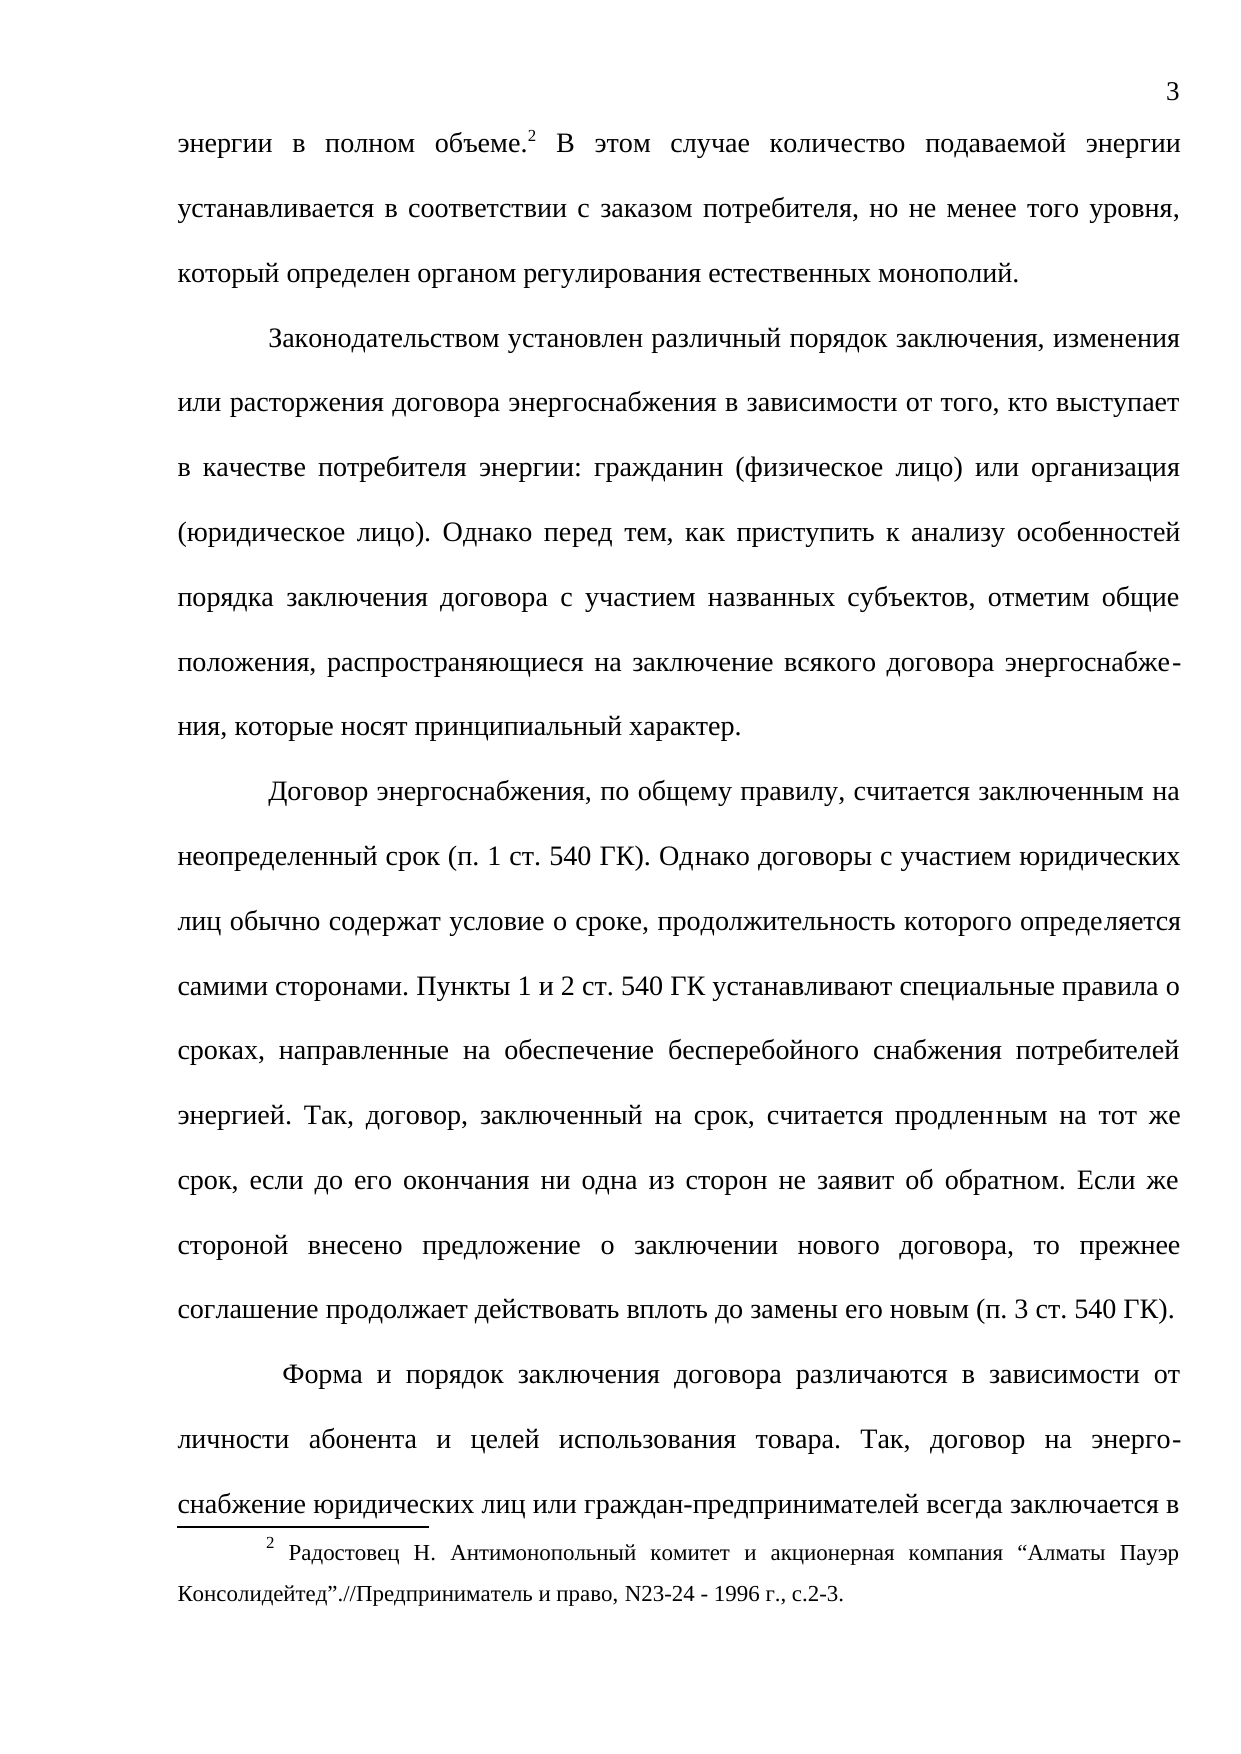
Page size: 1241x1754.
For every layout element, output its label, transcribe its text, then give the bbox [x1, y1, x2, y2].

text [177, 125, 1181, 288]
text Договор энергоснабжения, по общему правилу, считается заключенным на неопределенный срок (п. 1 ст. 540 ГК). Однако договоры с участием юридических лиц обычно содержат условие о сроке, продолжительность которого определяется самими сторонами. Пункты 1 и 2 ст. 540 ГК устанавливают специальные правила о сроках, направленные на обеспечение бесперебойного снабжения потребителей энергией. Так, договор, заключенный на срок, считается продленным на тот же срок, если до его окончания ни одна из сторон не заявит об обратном. Если же стороной внесено предложение о заключении нового договора, то прежнее соглашение продолжает действовать вплоть до замены его новым (п. 3 ст. 540 ГК). [177, 774, 1181, 1325]
text Законодательством установлен различный порядок заключения, изменения или расторжения договора энергоснабжения в зависимости от того, кто выступает в качестве потребителя энергии: гражданин (физическое лицо) или организация (юридическое лицо). Однако перед тем, как приступить к анализу особенностей порядка заключения договора с участием названных субъектов, отметим общие положения, распространяющиеся на заключение всякого договора энергоснабжения, которые носят принципиальный характер. [177, 321, 1181, 742]
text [177, 1357, 1181, 1519]
